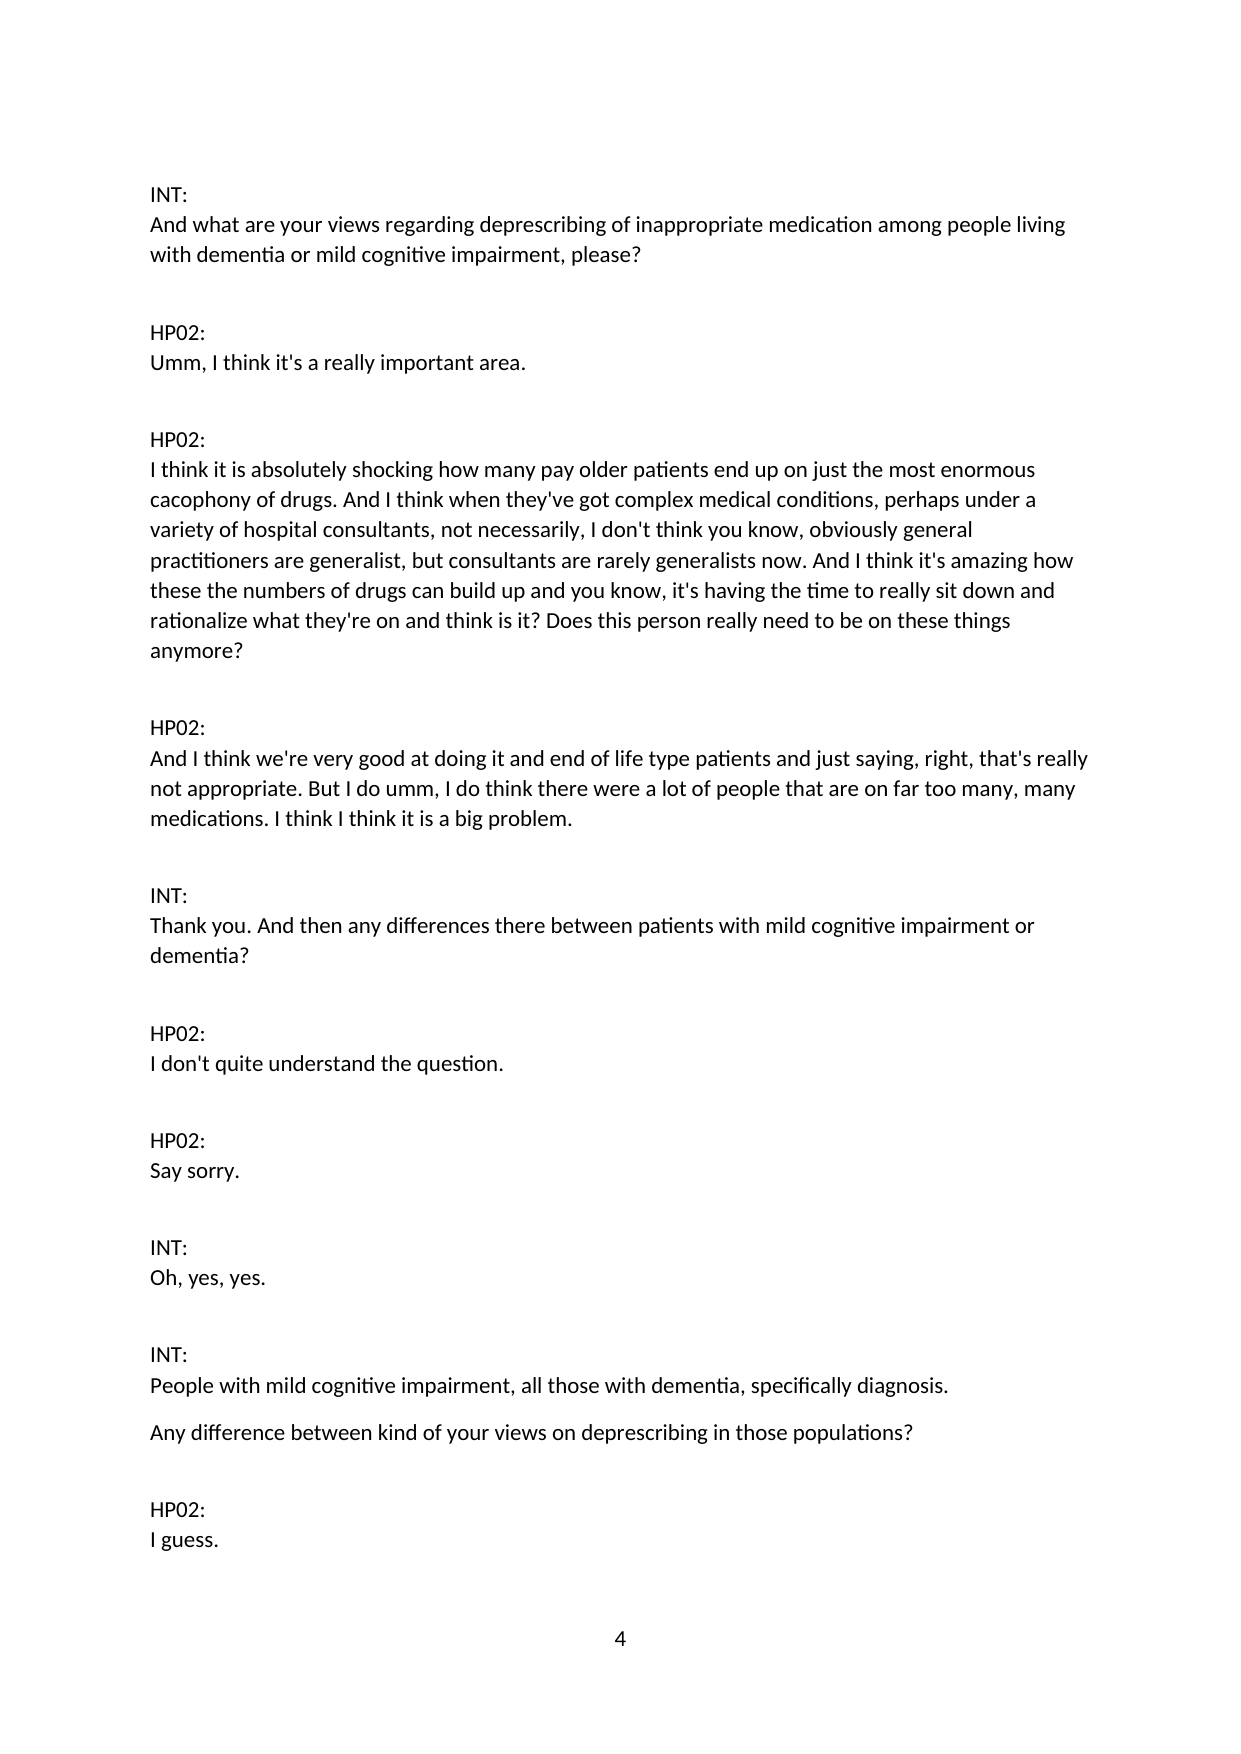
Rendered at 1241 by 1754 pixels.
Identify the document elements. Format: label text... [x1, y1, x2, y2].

text HP02: Say sorry. [150, 1096, 1090, 1184]
text INT: And what are your views regarding deprescribing of inappropriate medication among people living with dementia or mild cognitive impairment, please? [150, 150, 1090, 269]
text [150, 1464, 1090, 1553]
text HP02: I think it is absolutely shocking how many pay older patients end up on just the most enormous cacophony of drugs. And I think when they've got complex medical conditions, perhaps under a variety of hospital consultants, not necessarily, I don't think you know, obviously general practitioners are generalist, but consultants are rarely generalists now. And I think it's amazing how these the numbers of drugs can build up and you know, it's having the time to really sit down and rationalize what they're on and think is it? Does this person really need to be on these things anymore? [150, 395, 1090, 664]
text INT: Oh, yes, yes. [150, 1203, 1090, 1292]
text INT: People with mild cognitive impairment, all those with dementia, specifically diagnosis. [150, 1310, 1090, 1399]
text HP02: Umm, I think it's a really important area. [150, 287, 1090, 376]
text HP02: And I think we're very good at doing it and end of life type patients and just saying, right, that's really not appropriate. But I do umm, I do think there were a lot of people that are on far too many, many medications. I think I think it is a big problem. [150, 683, 1090, 832]
text Any difference between kind of your views on deprescribing in those populations? [150, 1418, 1090, 1446]
text INT: Thank you. And then any differences there between patients with mild cognitive impairment or dementia? [150, 851, 1090, 970]
text HP02: I don't quite understand the question. [150, 988, 1090, 1077]
